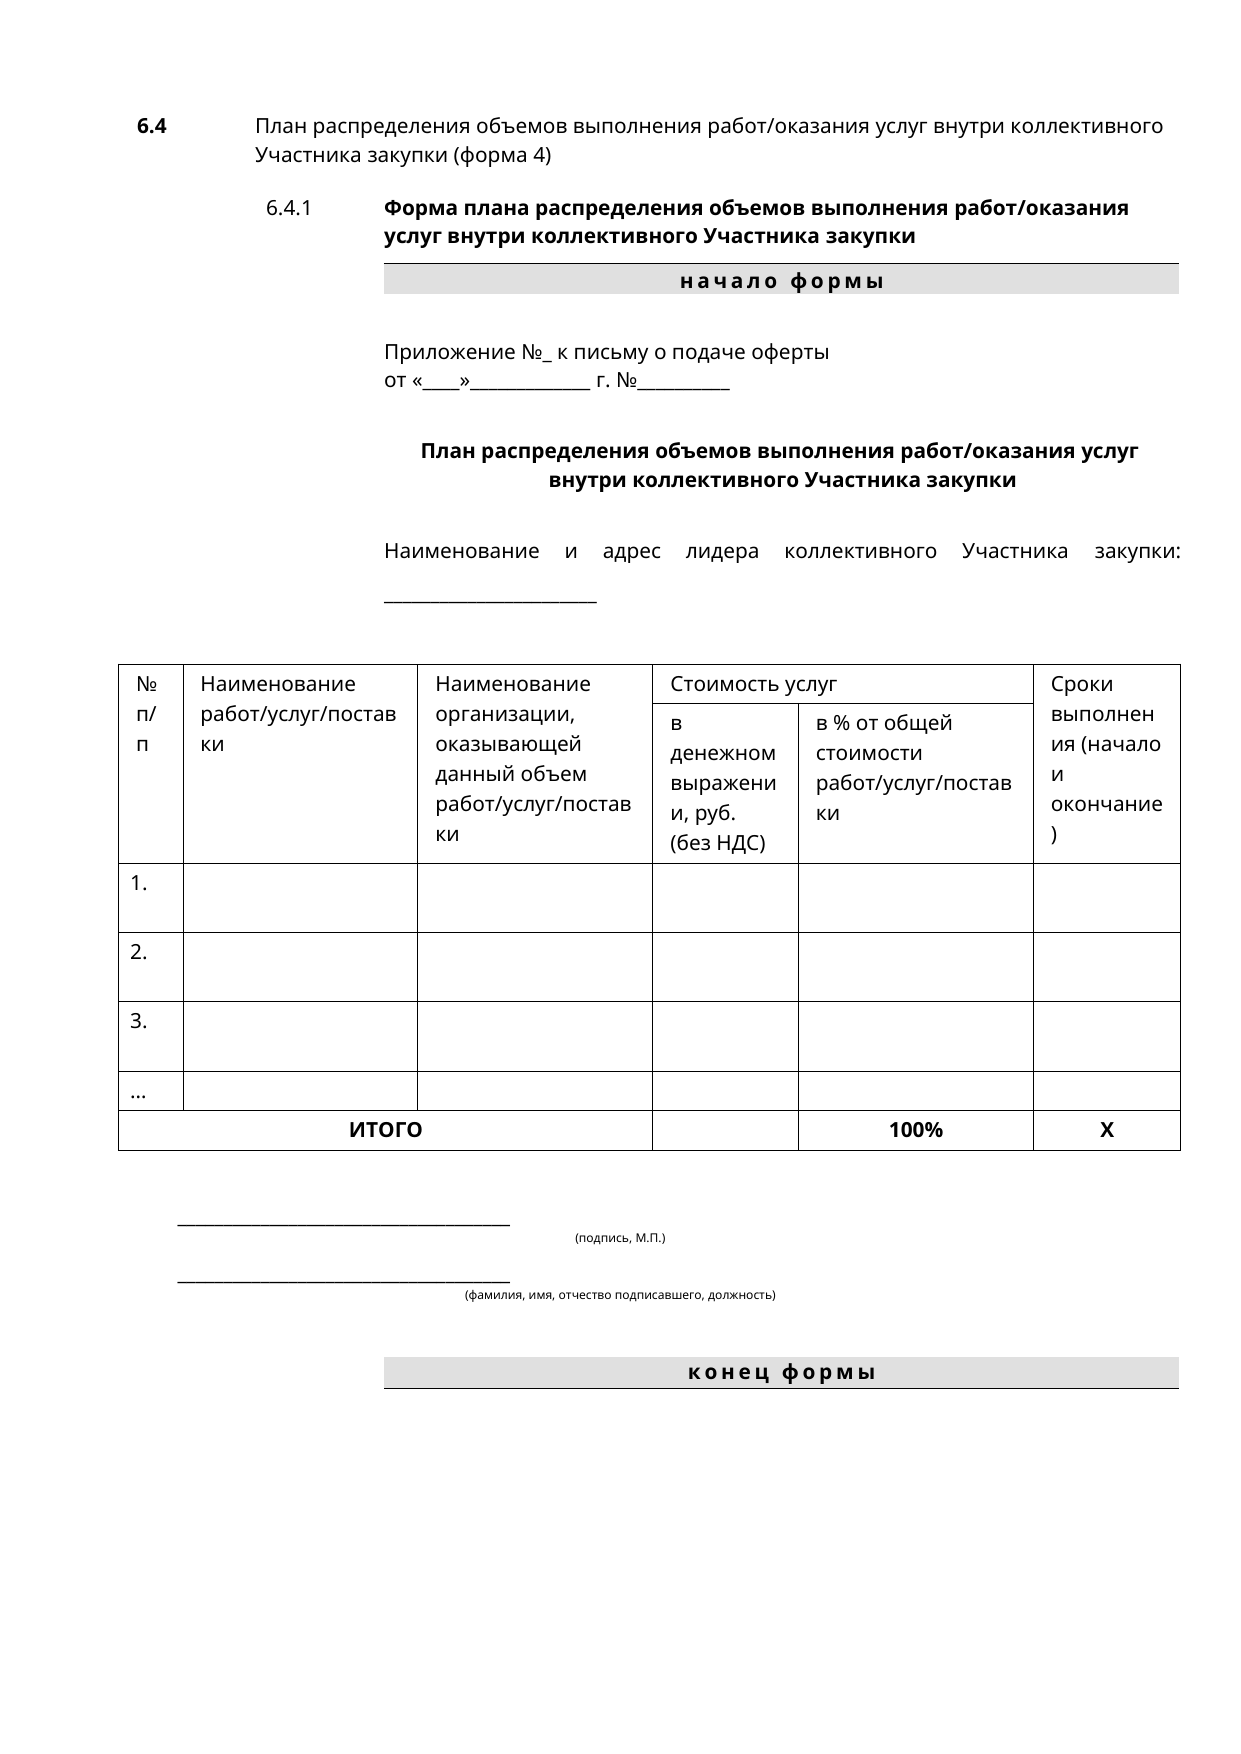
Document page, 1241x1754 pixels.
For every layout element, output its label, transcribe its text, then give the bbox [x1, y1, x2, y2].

table_cell 100% [799, 1111, 1033, 1149]
table_cell [418, 1002, 652, 1071]
table_cell [418, 1072, 652, 1110]
table_cell ИТОГО [119, 1111, 652, 1149]
table_header Наименование работ/услуг/поставки [184, 665, 417, 863]
table_cell [1034, 933, 1180, 1001]
table_cell в денежном выражении, руб. (без НДС) [653, 704, 798, 863]
text Приложение №_ к письму о подаче оферты от «____»_____________ г. №__________ [384, 337, 1181, 394]
table_cell [418, 933, 652, 1001]
table_header № п/п [119, 665, 183, 863]
table_header Стоимость услуг [653, 665, 1033, 703]
table_cell [1034, 864, 1180, 932]
table_cell [653, 1072, 798, 1110]
table_cell [1034, 1002, 1180, 1071]
table_cell в % от общей стоимости работ/услуг/поставки [799, 704, 1033, 863]
table_cell [653, 1002, 798, 1071]
table_cell [119, 933, 183, 1001]
table_cell [418, 864, 652, 932]
table_cell [799, 933, 1033, 1001]
table_header Наименование организации, оказывающей данный объем работ/услуг/поставки [418, 665, 652, 863]
table_cell [184, 1002, 417, 1071]
table_cell [1034, 1072, 1180, 1110]
table_cell [653, 864, 798, 932]
table_cell [799, 1072, 1033, 1110]
table_cell Х [1034, 1111, 1180, 1149]
table_cell [653, 933, 798, 1001]
table_cell [119, 1002, 183, 1071]
table_cell [184, 1072, 417, 1110]
table_cell … [119, 1072, 183, 1110]
table_header Сроки выполнения (начало и окончание) [1034, 665, 1180, 863]
text начало формы [384, 264, 1179, 294]
table_cell [799, 864, 1033, 932]
text Наименование и адрес лидера коллективного Участника закупки: _______________________ [384, 536, 1181, 607]
table_cell [653, 1111, 798, 1149]
text конец формы [384, 1357, 1179, 1388]
table_cell [799, 1002, 1033, 1071]
table_cell [119, 864, 183, 932]
table_cell [184, 864, 417, 932]
text (подпись, М.П.) [384, 1229, 797, 1258]
text ____________________________________ [118, 1258, 1181, 1286]
list Форма плана распределения объемов выполнения работ/оказания услуг внутри коллективного Участника закупки [266, 193, 1181, 250]
subtitle План распределения объемов выполнения работ/оказания услуг внутри коллективного Участника закупки (форма 4) [137, 111, 1181, 168]
table_cell [184, 933, 417, 1001]
text ____________________________________ [118, 1201, 1181, 1229]
text План распределения объемов выполнения работ/оказания услуг внутри коллективного Участника закупки [384, 436, 1181, 493]
text (фамилия, имя, отчество подписавшего, должность) [384, 1286, 797, 1314]
